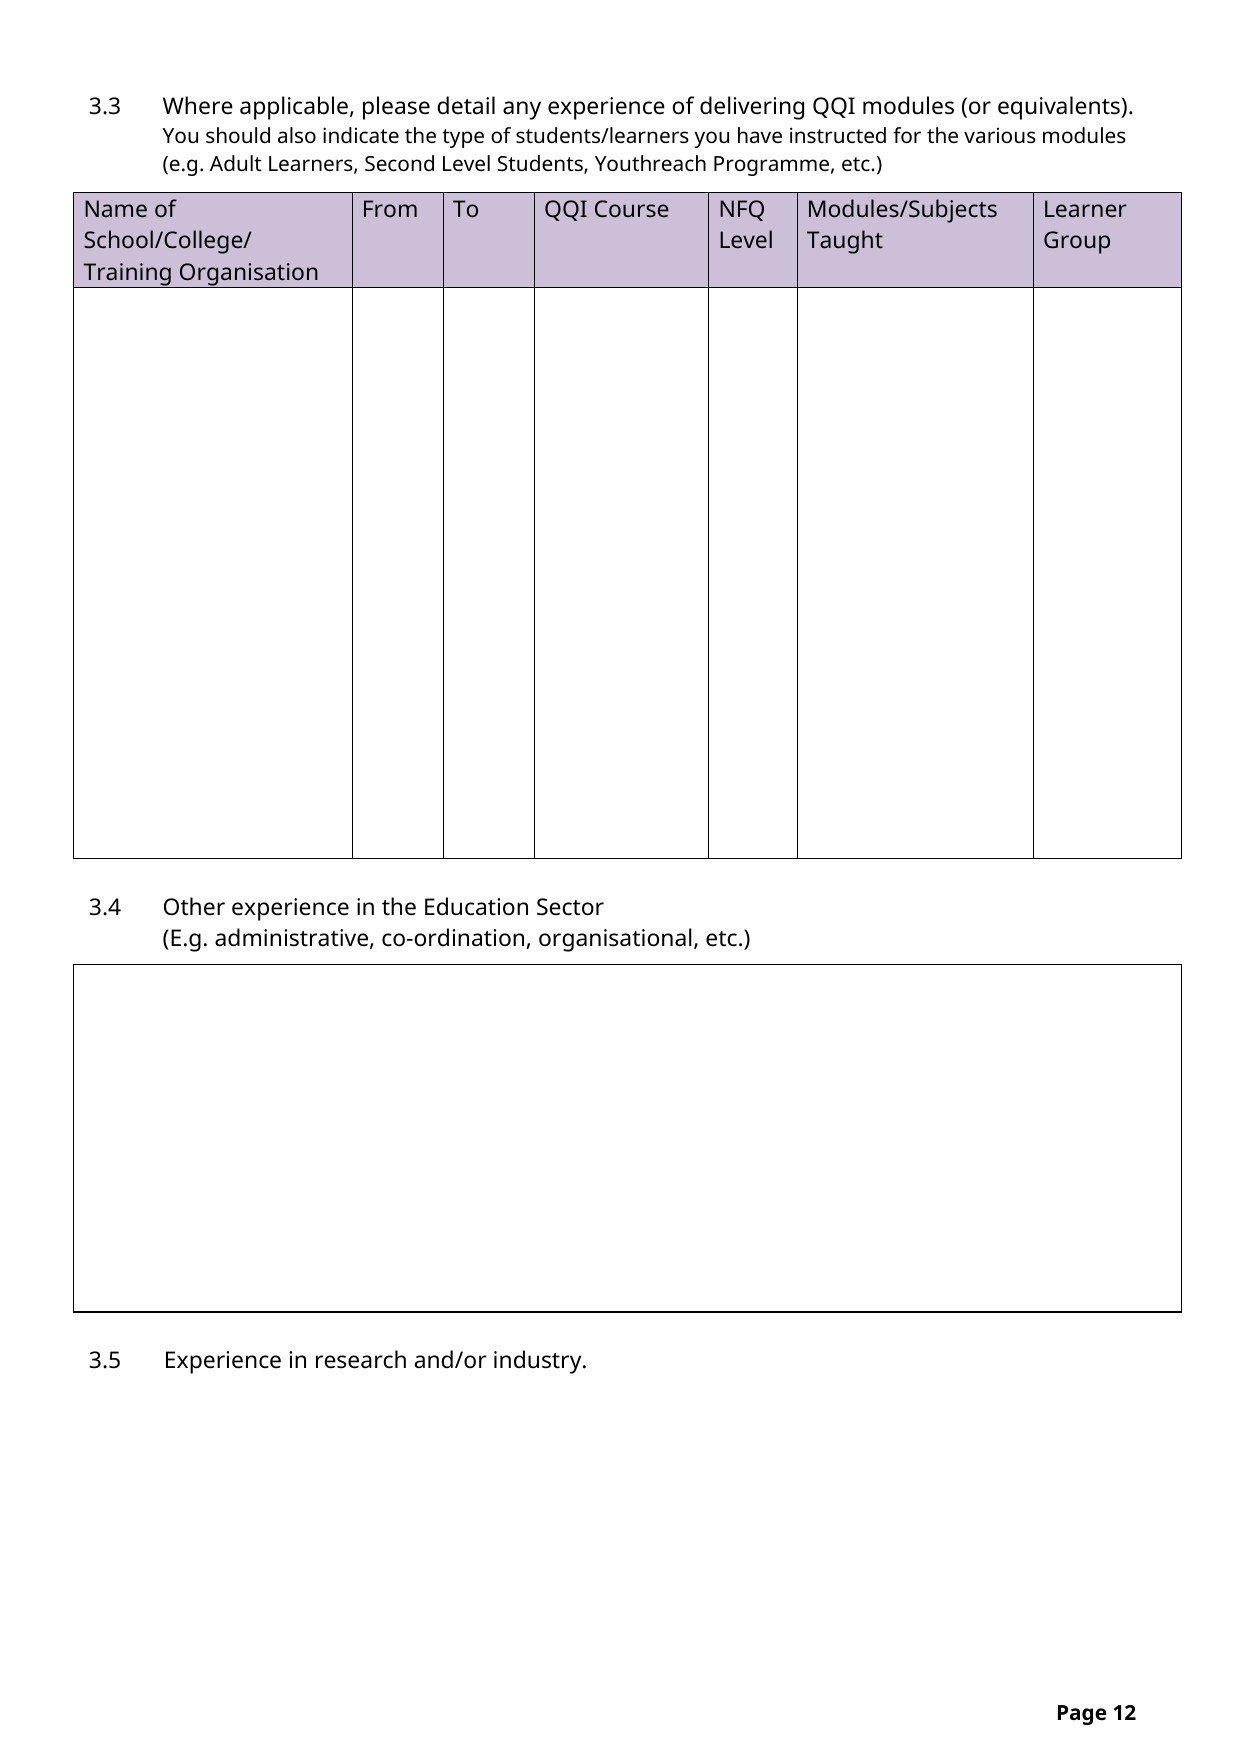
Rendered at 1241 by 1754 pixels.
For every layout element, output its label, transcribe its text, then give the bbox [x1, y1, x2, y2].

table_cell [444, 288, 534, 858]
text 3.4 Other experience in the Education Sector [89, 891, 1152, 922]
table_header NFQ Level [709, 193, 797, 287]
table_cell [1034, 288, 1181, 858]
table_header Learner Group [1034, 193, 1181, 287]
table_header QQI Course [535, 193, 708, 287]
table_header Name of School/College/ Training Organisation [74, 193, 352, 287]
table_cell [709, 288, 797, 858]
table_cell [535, 288, 708, 858]
table_header From [353, 193, 443, 287]
text You should also indicate the type of students/learners you have instructed for the various modules (e.g. Adult Learners, Second Level Students, Youthreach Programme, etc.) [89, 121, 1152, 178]
table_cell [353, 288, 443, 858]
text (E.g. administrative, co-ordination, organisational, etc.) [162, 922, 1152, 953]
text 3.5 Experience in research and/or industry. [89, 1344, 1152, 1375]
table_header To [444, 193, 534, 287]
text 3.3 Where applicable, please detail any experience of delivering QQI modules (or equivalents). [89, 90, 1152, 121]
table_cell [74, 288, 352, 858]
table_header [74, 965, 1181, 1311]
table_header Modules/Subjects Taught [798, 193, 1033, 287]
table_cell [798, 288, 1033, 858]
